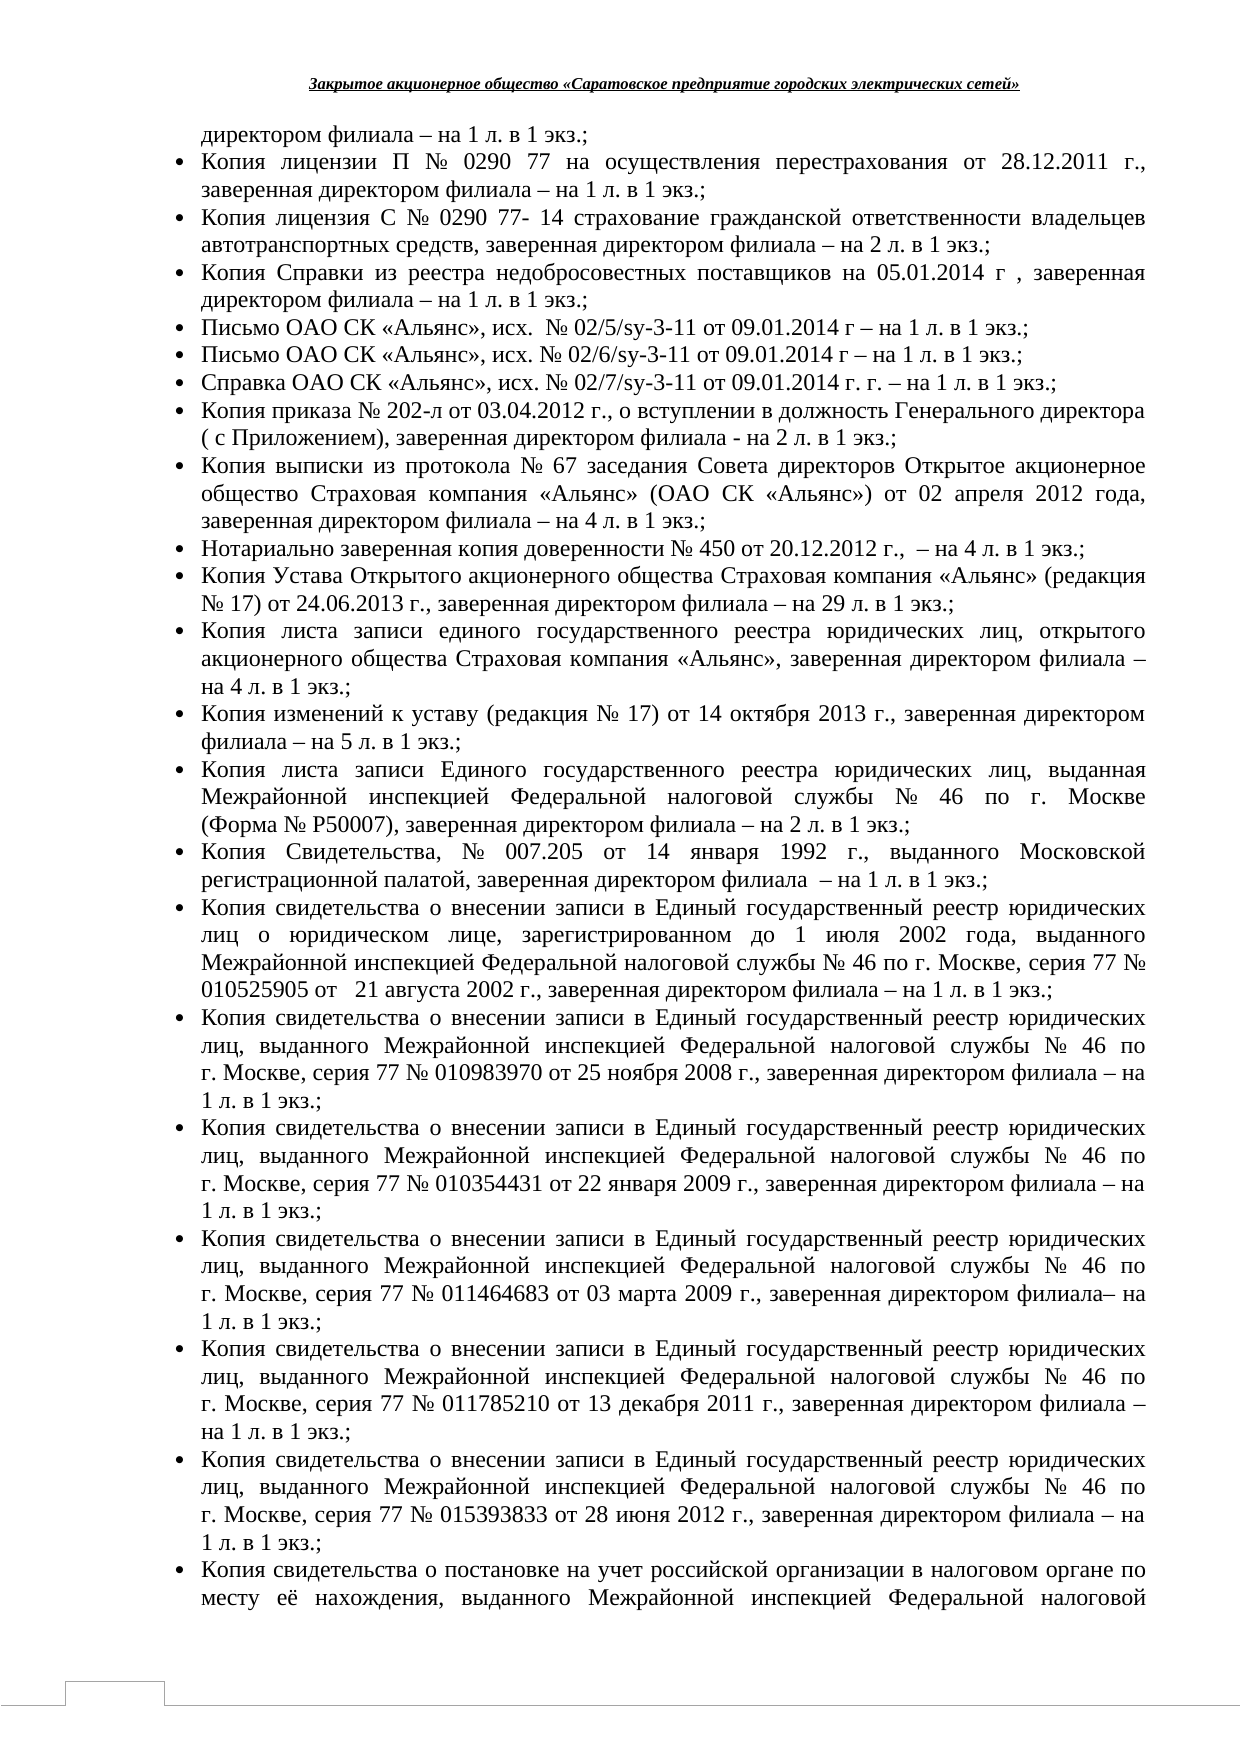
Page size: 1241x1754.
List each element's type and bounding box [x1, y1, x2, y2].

table_header [174, 118, 1149, 1612]
